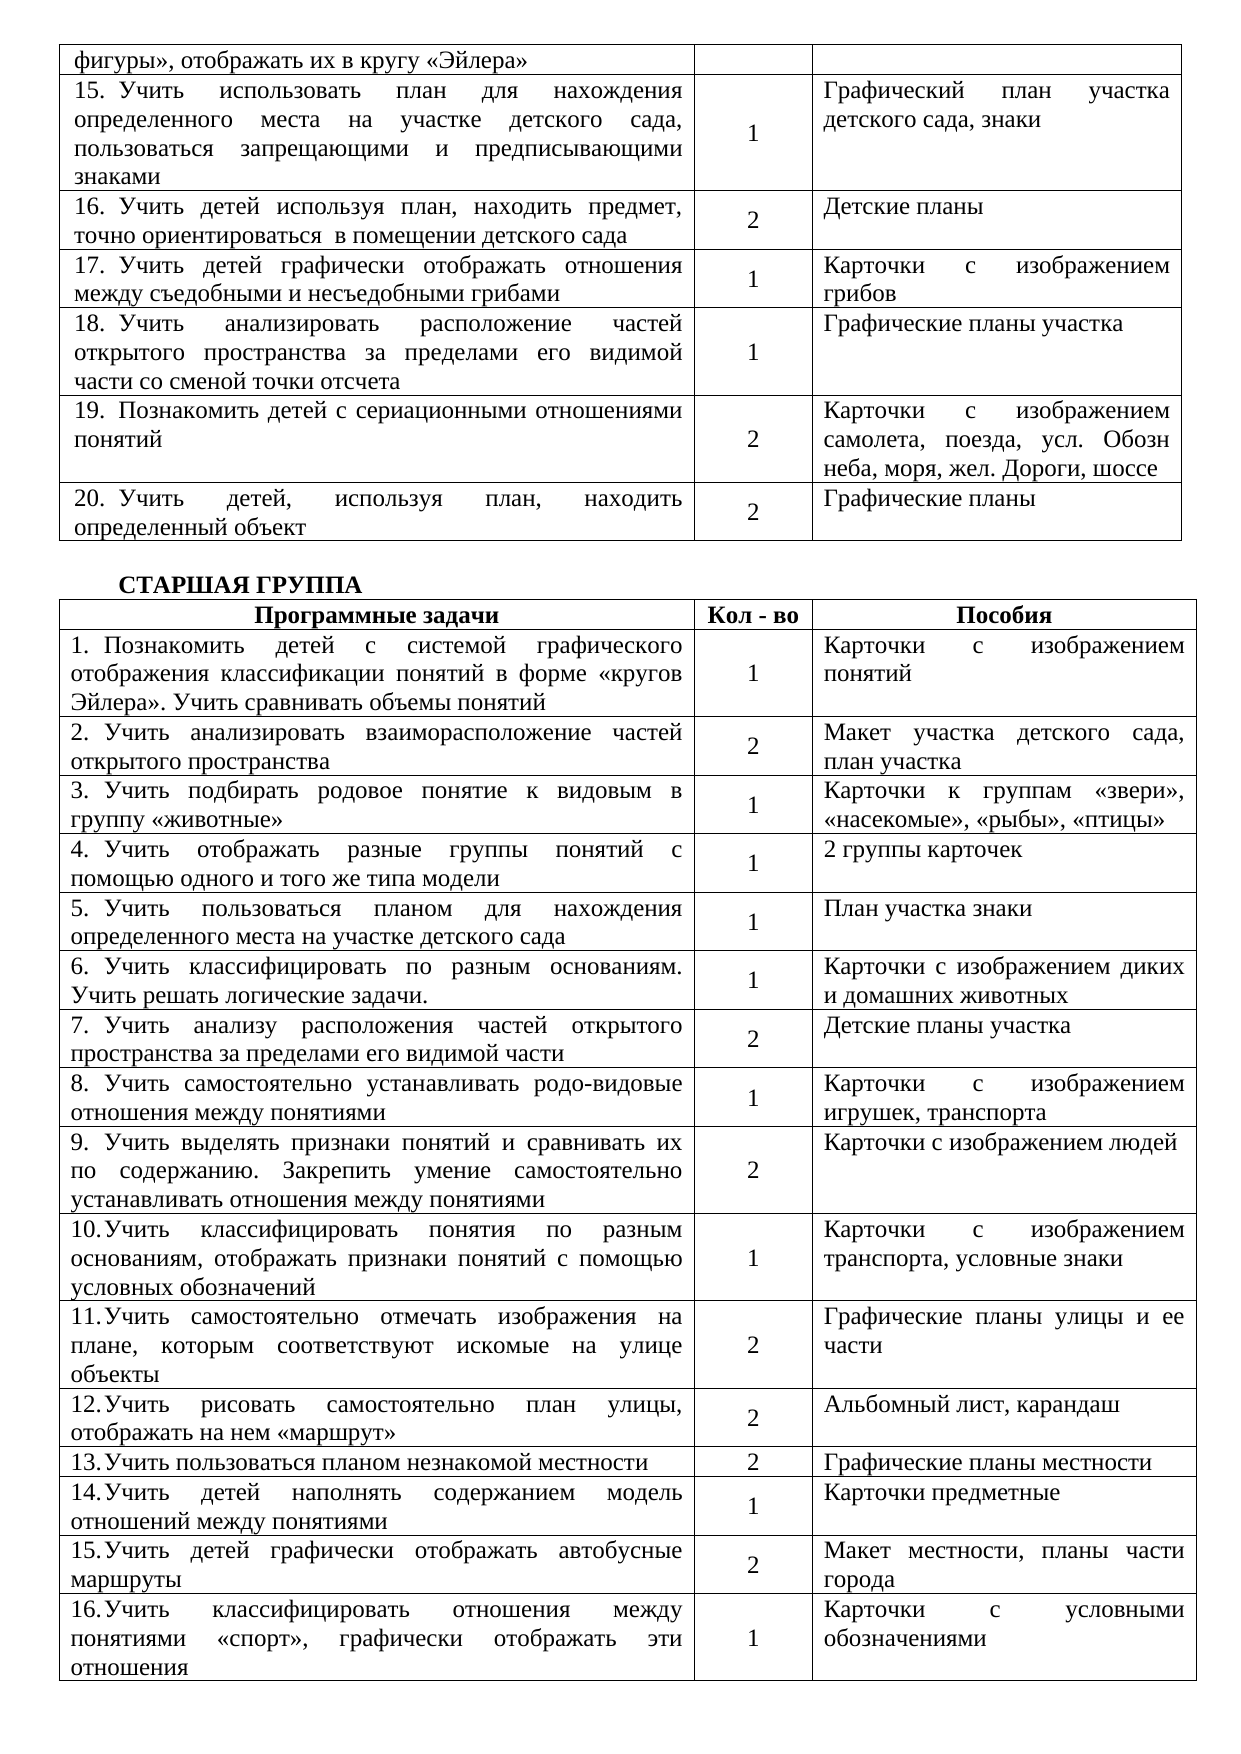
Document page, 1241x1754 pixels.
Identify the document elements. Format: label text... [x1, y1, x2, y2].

table_cell План участка знаки [813, 893, 1196, 950]
table_cell Учить самостоятельно отмечать изображения на плане, которым соответствуют искомые на улице объекты [60, 1301, 694, 1388]
table_cell 2 [695, 483, 812, 540]
table_cell 2 [695, 191, 812, 249]
table_cell Учить самостоятельно устанавливать родо-видовые отношения между понятиями [60, 1068, 694, 1126]
table_cell 2 [695, 396, 812, 482]
table_cell Альбомный лист, карандаш [813, 1389, 1196, 1446]
table_cell Учить детей графически отображать отношения между съедобными и несъедобными грибами [60, 250, 694, 307]
table_cell Детские планы участка [813, 1010, 1196, 1067]
table_cell Карточки предметные [813, 1477, 1196, 1534]
table_cell Учить классифицировать по разным основаниям. Учить решать логические задачи. [60, 951, 694, 1009]
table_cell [60, 45, 694, 74]
table_cell Макет местности, планы части города [813, 1536, 1196, 1593]
table_header Кол - во [695, 600, 812, 629]
table_cell Учить отображать разные группы понятий с помощью одного и того же типа модели [60, 834, 694, 892]
table_cell 2 группы карточек [813, 834, 1196, 892]
table_cell 1 [695, 776, 812, 833]
table_cell Карточки с изображением игрушек, транспорта [813, 1068, 1196, 1126]
table_cell Учить классифицировать понятия по разным основаниям, отображать признаки понятий с помощью условных обозначений [60, 1214, 694, 1300]
table_cell Познакомить детей с системой графического отображения классификации понятий в форме «кругов Эйлера». Учить сравнивать объемы понятий [60, 630, 694, 716]
table_cell Графические планы местности [813, 1447, 1196, 1476]
table_cell Карточки с изображением транспорта, условные знаки [813, 1214, 1196, 1300]
table_cell 1 [695, 834, 812, 892]
table_cell Карточки с изображением понятий [813, 630, 1196, 716]
table_cell 2 [695, 1389, 812, 1446]
table_cell Карточки к группам «звери», «насекомые», «рыбы», «птицы» [813, 776, 1196, 833]
table_cell 1 [695, 250, 812, 307]
table_cell 1 [695, 75, 812, 190]
table_cell Учить анализировать расположение частей открытого пространства за пределами его видимой части со сменой точки отсчета [60, 308, 694, 394]
table_cell Учить подбирать родовое понятие к видовым в группу «животные» [60, 776, 694, 833]
table_header Программные задачи [60, 600, 694, 629]
table_cell Графические планы [813, 483, 1181, 540]
table_cell 1 [695, 45, 812, 74]
table_cell Карточки с изображением людей [813, 1127, 1196, 1213]
table_cell Познакомить детей с сериационными отношениями понятий [60, 396, 694, 482]
table_cell Учить детей графически отображать автобусные маршруты [60, 1536, 694, 1593]
table_cell 2 [695, 717, 812, 774]
table_cell 1 [695, 951, 812, 1009]
table_cell Карточки с изображением диких и домашних животных [813, 951, 1196, 1009]
table_cell Макет участка детского сада, план участка [813, 717, 1196, 774]
table_cell Графические планы участка [813, 308, 1181, 394]
table_cell Графические планы улицы и ее части [813, 1301, 1196, 1388]
table_cell 1 [695, 1477, 812, 1534]
table_cell 1 [695, 630, 812, 716]
table_cell Учить детей используя план, находить предмет, точно ориентироваться в помещении детского сада [60, 191, 694, 249]
table_cell 2 [695, 1010, 812, 1067]
table_cell 2 [695, 1447, 812, 1476]
table_cell Графический план участка детского сада, знаки [813, 75, 1181, 190]
table_cell 1 [695, 893, 812, 950]
table_cell 2 [695, 1301, 812, 1388]
table_cell 1 [695, 1594, 812, 1680]
table_cell Учить пользоваться планом незнакомой местности [60, 1447, 694, 1476]
table_cell 2 [695, 1127, 812, 1213]
table_cell Учить использовать план для нахождения определенного места на участке детского сада, пользоваться запрещающими и предписывающими знаками [60, 75, 694, 190]
table_cell Учить выделять признаки понятий и сравнивать их по содержанию. Закрепить умение самостоятельно устанавливать отношения между понятиями [60, 1127, 694, 1213]
table_cell Учить анализировать взаиморасположение частей открытого пространства [60, 717, 694, 774]
table_cell Учить классифицировать отношения между понятиями «спорт», графически отображать эти отношения [60, 1594, 694, 1680]
text СТАРШАЯ ГРУППА [59, 570, 1181, 599]
table_cell Карточки с изображением самолета, поезда, усл. Обозн неба, моря, жел. Дороги, шоссе [813, 396, 1181, 482]
table_cell Учить детей наполнять содержанием модель отношений между понятиями [60, 1477, 694, 1534]
table_cell Учить детей, используя план, находить определенный объект [60, 483, 694, 540]
table_cell 2 [695, 1536, 812, 1593]
table_cell Учить рисовать самостоятельно план улицы, отображать на нем «маршрут» [60, 1389, 694, 1446]
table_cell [813, 45, 1181, 74]
table_header Пособия [813, 600, 1196, 629]
table_cell Учить анализу расположения частей открытого пространства за пределами его видимой части [60, 1010, 694, 1067]
table_cell Детские планы [813, 191, 1181, 249]
table_cell 1 [695, 1214, 812, 1300]
table_cell 1 [695, 308, 812, 394]
table_cell 1 [695, 1068, 812, 1126]
table_cell Учить пользоваться планом для нахождения определенного места на участке детского сада [60, 893, 694, 950]
table_cell Карточки с условными обозначениями [813, 1594, 1196, 1680]
table_cell Карточки с изображением грибов [813, 250, 1181, 307]
